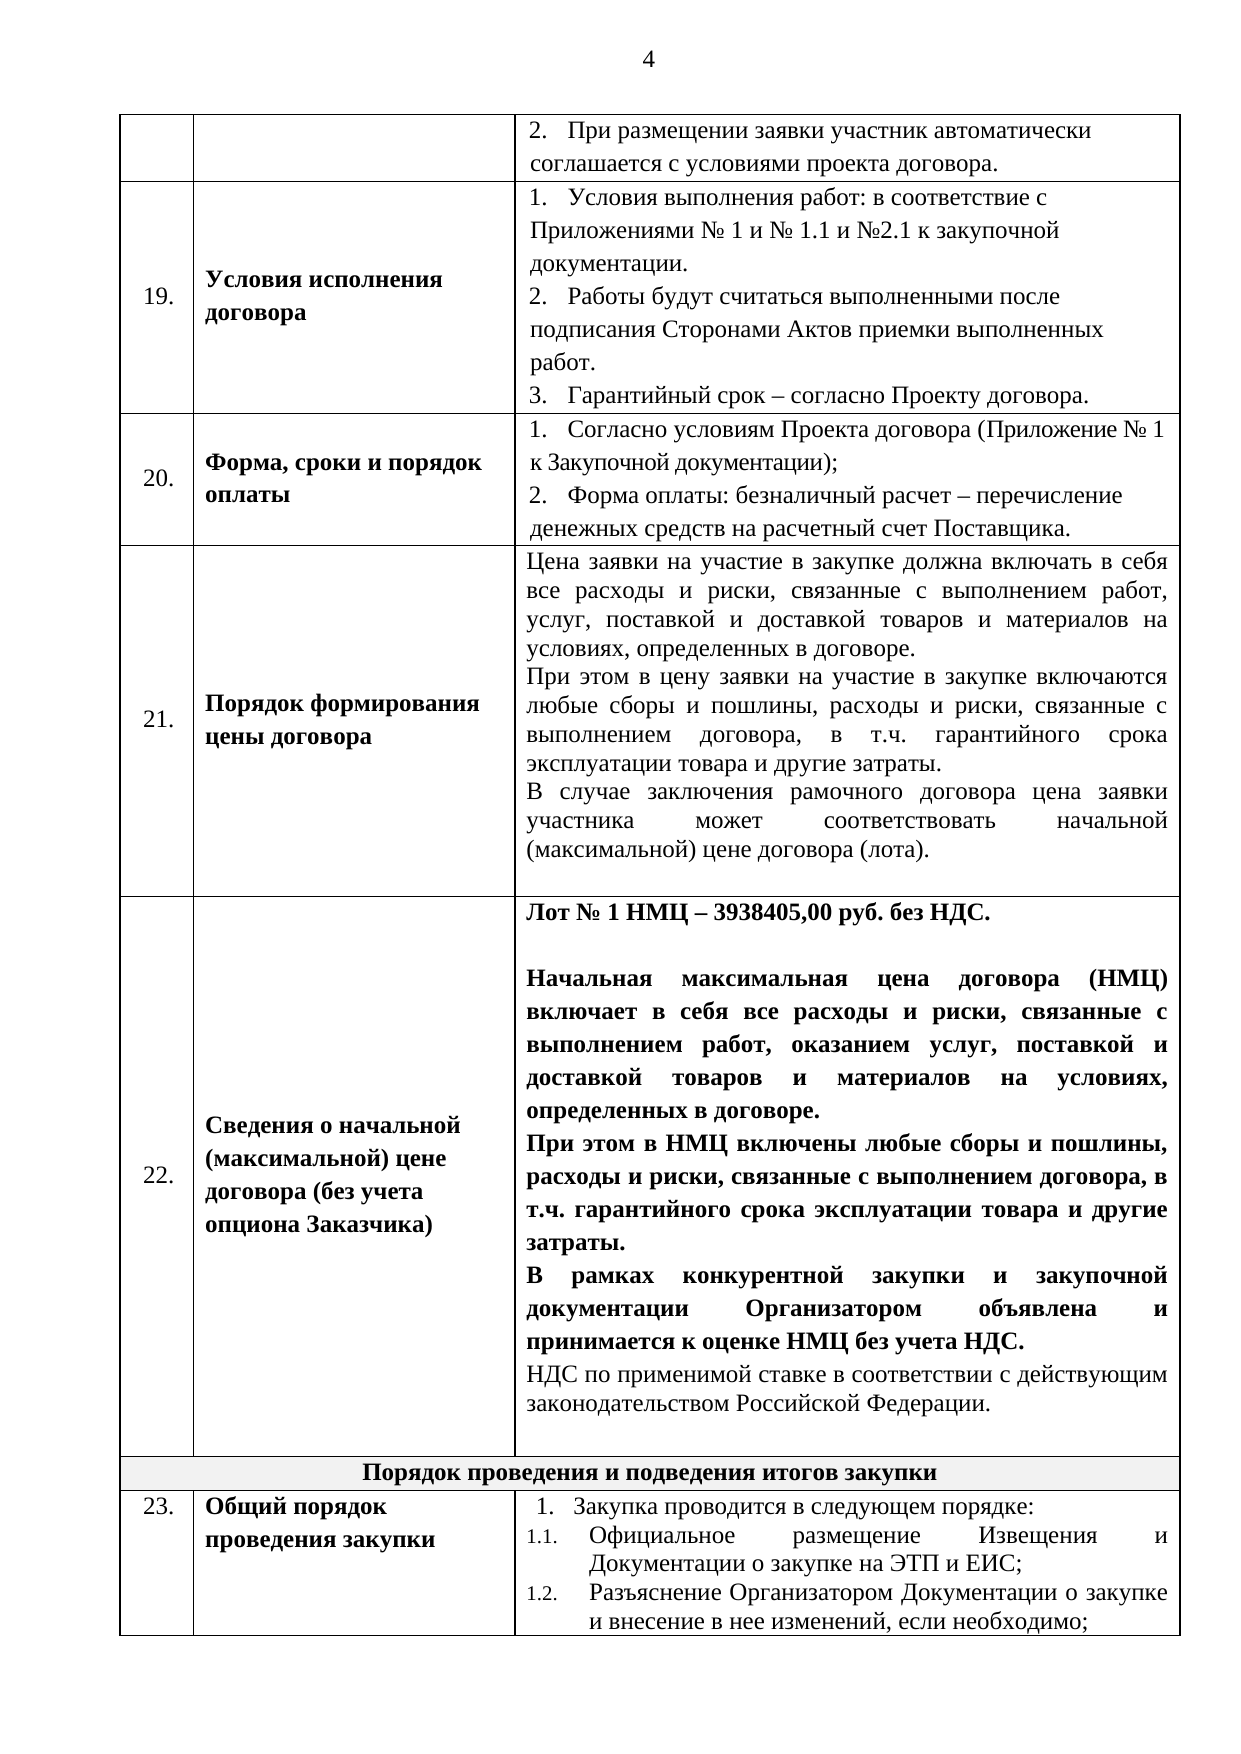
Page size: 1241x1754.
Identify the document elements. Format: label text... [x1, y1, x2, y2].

table_cell Лот № 1 НМЦ – 3938405,00 руб. без НДС. Начальная максимальная цена договора (НМЦ) включает в себя все расходы и риски, связанные с выполнением работ, оказанием услуг, поставкой и доставкой товаров и материалов на условиях, определенных в договоре. При этом в НМЦ включены любые сборы и пошлины, расходы и риски, связанные с выполнением договора, в т.ч. гарантийного срока эксплуатации товара и другие затраты. В рамках конкурентной закупки и закупочной документации Организатором объявлена и принимается к оценке НМЦ без учета НДС. НДС по применимой ставке в соответствии с действующим законодательством Российской Федерации. [516, 897, 1179, 1456]
table_cell Цена заявки на участие в закупке должна включать в себя все расходы и риски, связанные с выполнением работ, услуг, поставкой и доставкой товаров и материалов на условиях, определенных в договоре. При этом в цену заявки на участие в закупке включаются любые сборы и пошлины, расходы и риски, связанные с выполнением договора, в т.ч. гарантийного срока эксплуатации товара и другие затраты. В случае заключения рамочного договора цена заявки участника может соответствовать начальной (максимальной) цене договора (лота). [516, 546, 1179, 896]
table_cell Условия исполнения договора [194, 182, 514, 413]
table_cell [121, 182, 193, 413]
table_cell [121, 546, 193, 896]
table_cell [516, 115, 1179, 181]
table_cell [121, 1491, 193, 1635]
table_cell [121, 897, 193, 1456]
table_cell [194, 115, 514, 181]
table_cell Порядок проведения и подведения итогов закупки [121, 1457, 1179, 1490]
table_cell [516, 1491, 1179, 1635]
table_cell Порядок формирования цены договора [194, 546, 514, 896]
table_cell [194, 1491, 514, 1635]
table_cell Форма, сроки и порядок оплаты [194, 414, 514, 545]
table_cell Согласно условиям Проекта договора (Приложение № 1 к Закупочной документации); Форма оплаты: безналичный расчет – перечисление денежных средств на расчетный счет Поставщика. [516, 414, 1179, 545]
table_cell [121, 414, 193, 545]
table_cell [121, 115, 193, 181]
table_cell Условия выполнения работ: в соответствие с Приложениями № 1 и № 1.1 и №2.1 к закупочной документации. Работы будут считаться выполненными после подписания Сторонами Актов приемки выполненных работ. Гарантийный срок – согласно Проекту договора. [516, 182, 1179, 413]
table_cell Сведения о начальной (максимальной) цене договора (без учета опциона Заказчика) [194, 897, 514, 1456]
